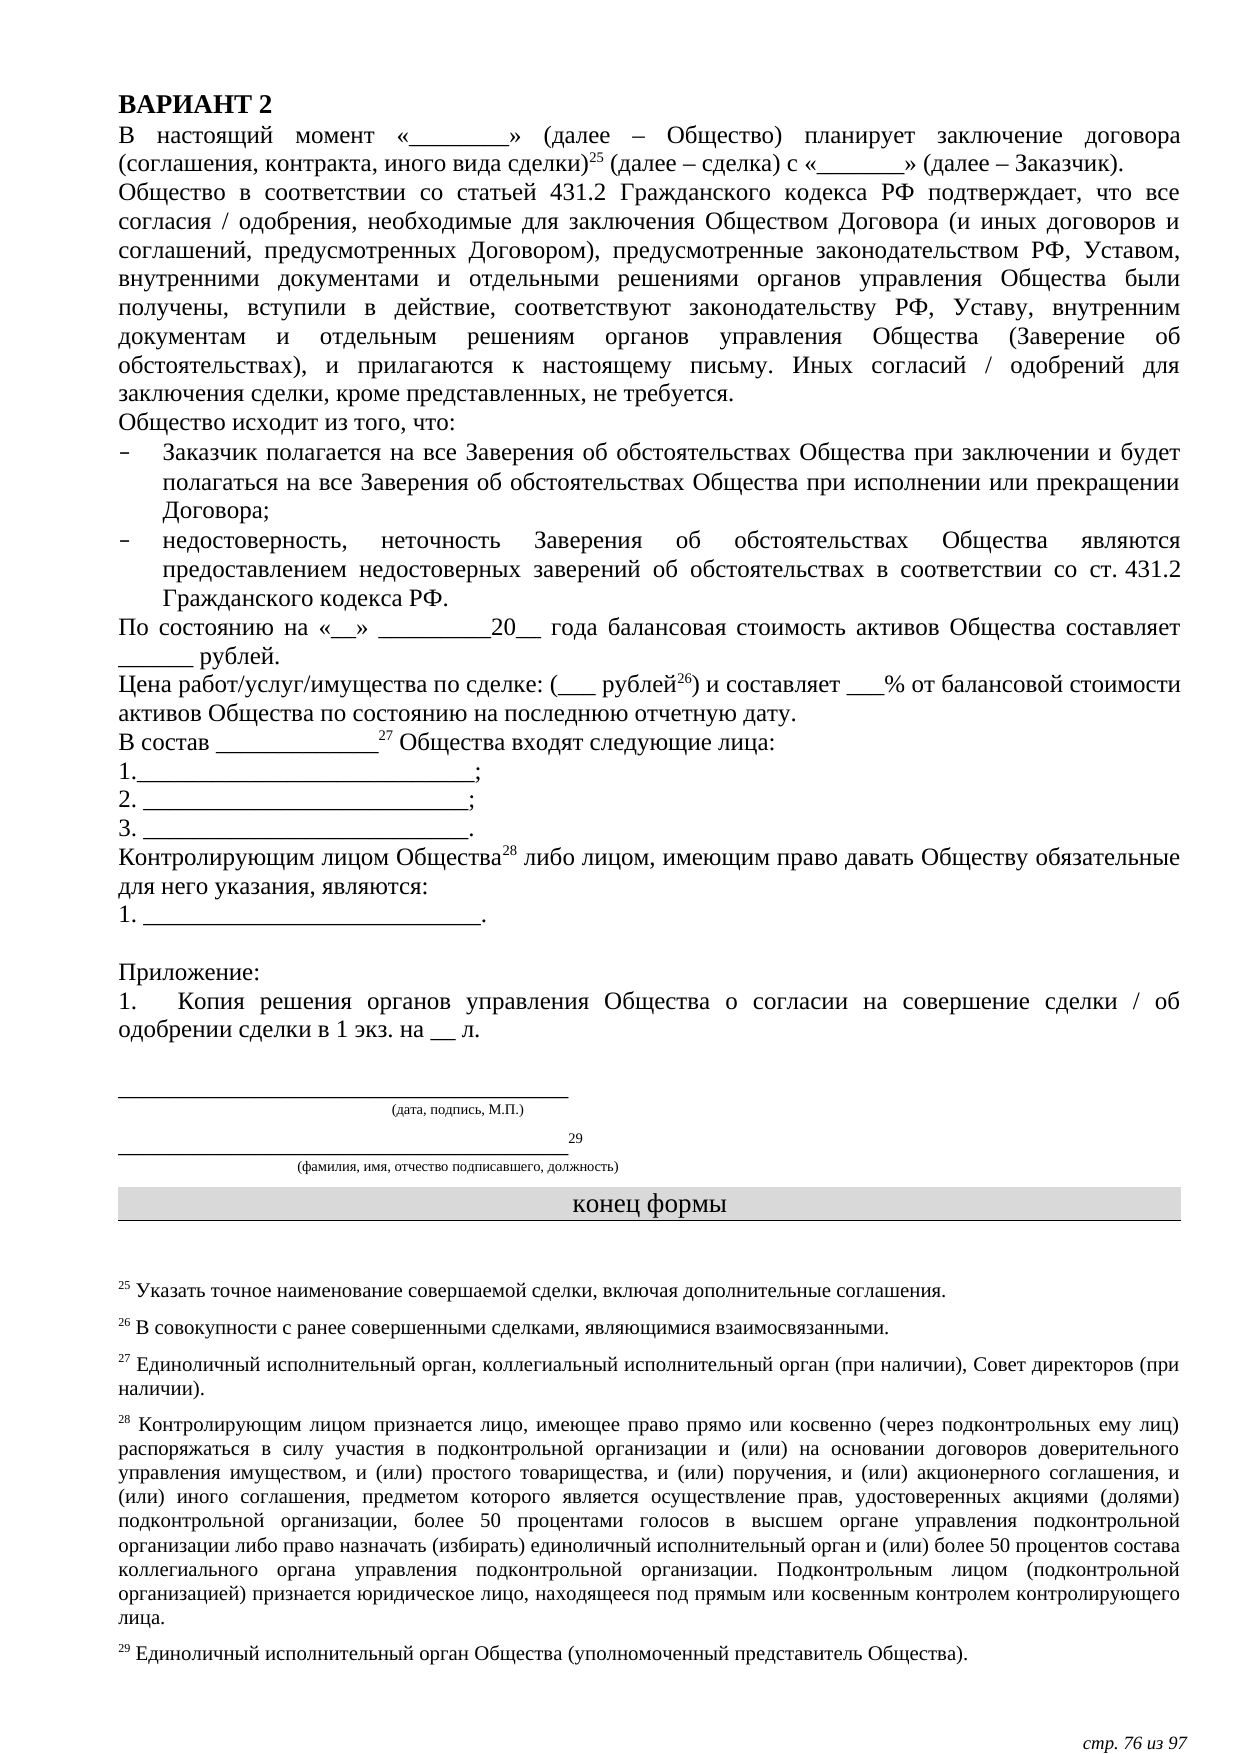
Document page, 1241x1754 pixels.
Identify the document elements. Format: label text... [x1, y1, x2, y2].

text 2. __________________________; [118, 784, 1181, 813]
text 3. __________________________. [118, 813, 1181, 842]
list Заказчик полагается на все Заверения об обстоятельствах Общества при заключении и будет полагаться на все Заверения об обстоятельствах Общества при исполнении или прекращении Договора; [118, 436, 1181, 524]
text 1. Копия решения органов управления Общества о согласии на совершение сделки / об одобрении сделки в 1 экз. на __ л. [118, 986, 1181, 1043]
text 1.___________________________; [118, 756, 1181, 784]
text Цена работ/услуг/имущества по сделке: (___ рублей) и составляет ___% от балансовой стоимости активов Общества по состоянию на последнюю отчетную дату. [118, 669, 1181, 727]
text В состав _____________ Общества входят следующие лица: [118, 727, 1181, 756]
text ВАРИАНТ 2 [118, 89, 1181, 120]
text (дата, подпись, М.П.) [118, 1101, 797, 1129]
text По состоянию на «__» _________20__ года балансовая стоимость активов Общества составляет ______ рублей. [118, 612, 1181, 669]
text (фамилия, имя, отчество подписавшего, должность) [118, 1158, 797, 1187]
text ____________________________________ [118, 1072, 1181, 1101]
list недостоверность, неточность Заверения об обстоятельствах Общества являются предоставлением недостоверных заверений об обстоятельствах в соответствии со ст. 431.2 Гражданского кодекса РФ. [118, 524, 1181, 612]
text Общество в соответствии со статьей 431.2 Гражданского кодекса РФ подтверждает, что все согласия / одобрения, необходимые для заключения Обществом Договора (и иных договоров и соглашений, предусмотренных Договором), предусмотренные законодательством РФ, Уставом, внутренними документами и отдельными решениями органов управления Общества были получены, вступили в действие, соответствуют законодательству РФ, Уставу, внутренним документам и отдельным решениям органов управления Общества (Заверение об обстоятельствах), и прилагаются к настоящему письму. Иных согласий / одобрений для заключения сделки, кроме представленных, не требуется. [118, 177, 1181, 407]
text конец формы [118, 1187, 1181, 1220]
text Контролирующим лицом Общества либо лицом, имеющим право давать Обществу обязательные для него указания, являются: [118, 842, 1181, 899]
text Приложение: [118, 957, 1181, 986]
text 1. ___________________________. [118, 899, 1181, 928]
text Общество исходит из того, что: [118, 407, 1181, 436]
text В настоящий момент «________» (далее – Общество) планирует заключение договора (соглашения, контракта, иного вида сделки) (далее – сделка) с «_______» (далее – Заказчик). [118, 120, 1181, 177]
text ____________________________________ [118, 1129, 1181, 1158]
